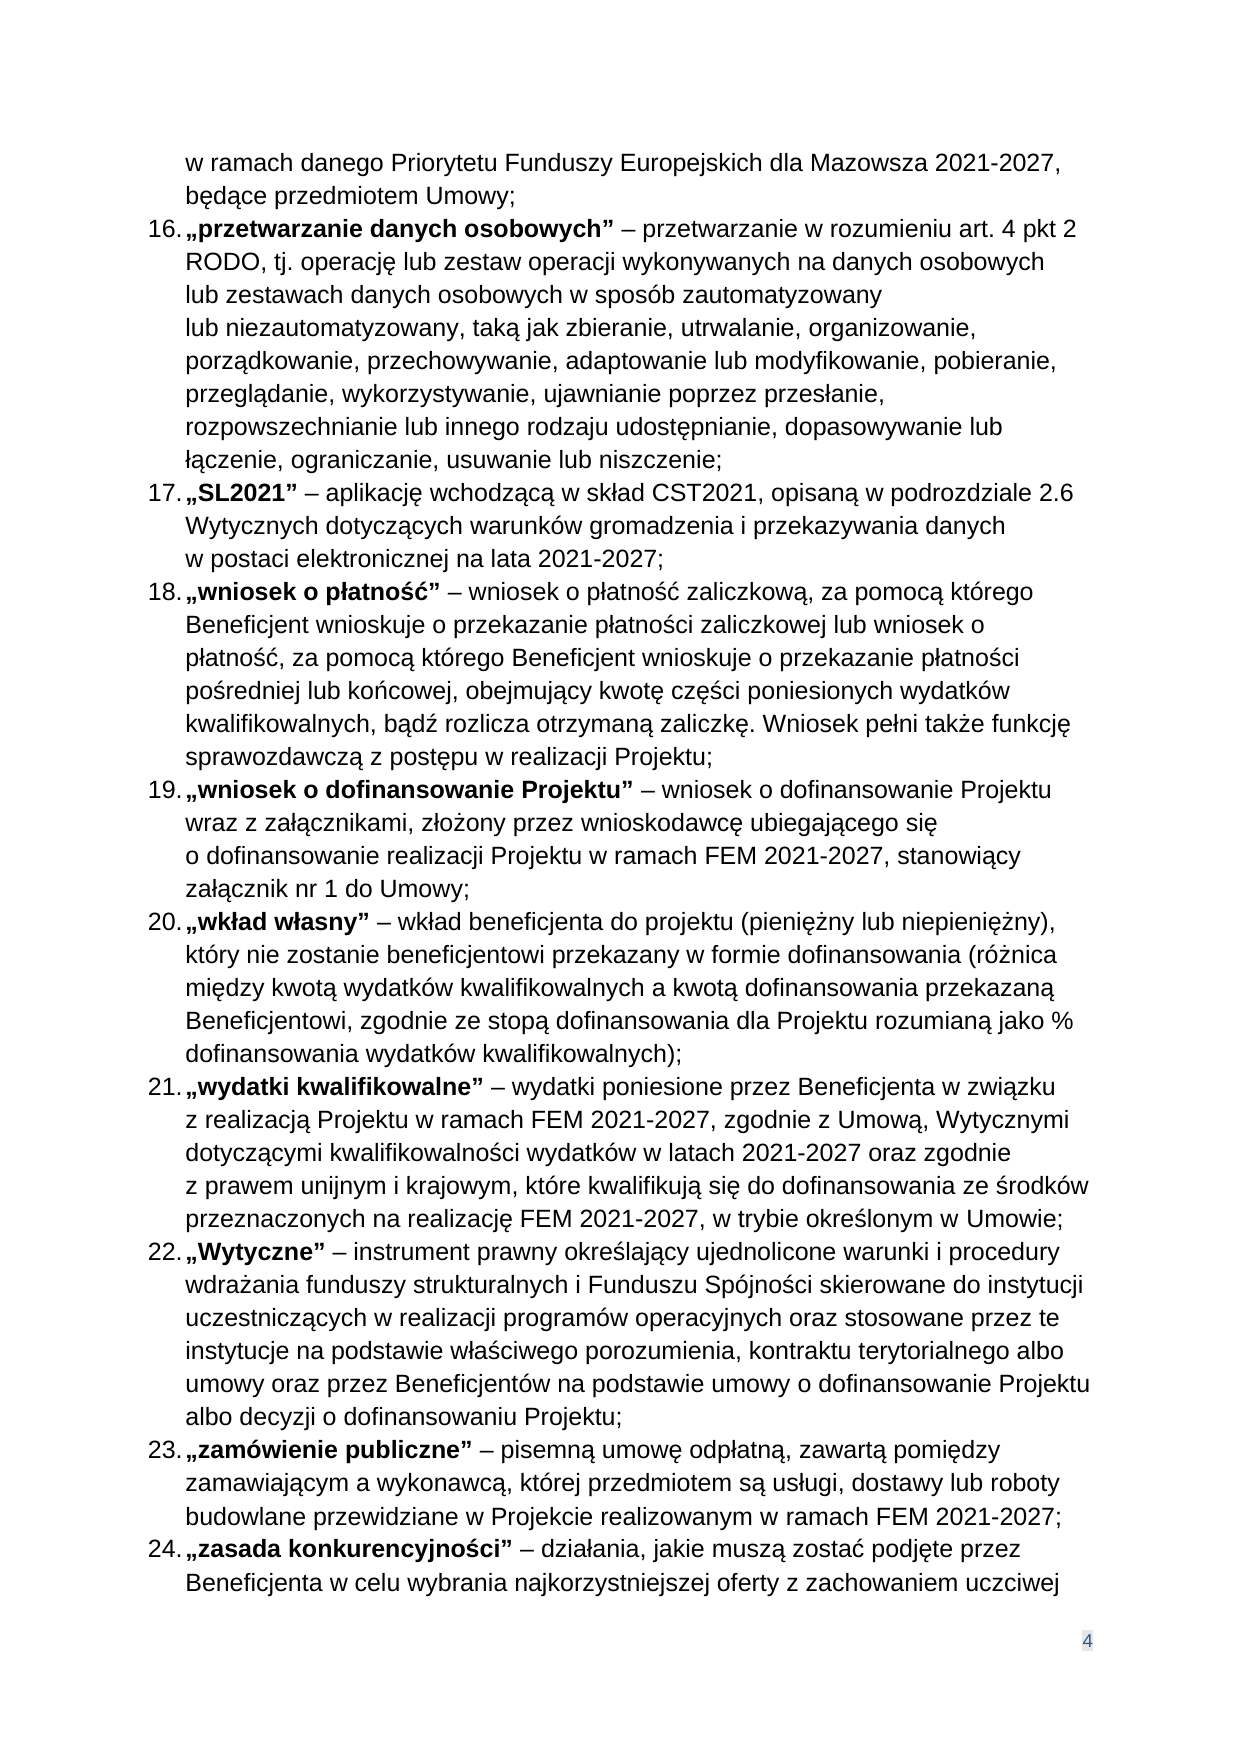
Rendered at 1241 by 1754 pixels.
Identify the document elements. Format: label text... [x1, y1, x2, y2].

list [148, 148, 1093, 209]
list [148, 1534, 1093, 1596]
list „wkład własny” – wkład beneficjenta do projektu (pieniężny lub niepieniężny), który nie zostanie beneficjentowi przekazany w formie dofinansowania (różnica między kwotą wydatków kwalifikowalnych a kwotą dofinansowania przekazaną Beneficjentowi, zgodnie ze stopą dofinansowania dla Projektu rozumianą jako % dofinansowania wydatków kwalifikowalnych); [148, 907, 1093, 1068]
list „Wytyczne” – instrument prawny określający ujednolicone warunki i procedury wdrażania funduszy strukturalnych i Funduszu Spójności skierowane do instytucji uczestniczących w realizacji programów operacyjnych oraz stosowane przez te instytucje na podstawie właściwego porozumienia, kontraktu terytorialnego albo umowy oraz przez Beneficjentów na podstawie umowy o dofinansowanie Projektu albo decyzji o dofinansowaniu Projektu; [148, 1237, 1093, 1431]
list „wniosek o dofinansowanie Projektu” – wniosek o dofinansowanie Projektu wraz z załącznikami, złożony przez wnioskodawcę ubiegającego się o dofinansowanie realizacji Projektu w ramach FEM 2021-2027, stanowiący załącznik nr 1 do Umowy; [148, 775, 1093, 903]
list „przetwarzanie danych osobowych” – przetwarzanie w rozumieniu art. 4 pkt 2 RODO, tj. operację lub zestaw operacji wykonywanych na danych osobowych lub zestawach danych osobowych w sposób zautomatyzowany lub niezautomatyzowany, taką jak zbieranie, utrwalanie, organizowanie, porządkowanie, przechowywanie, adaptowanie lub modyfikowanie, pobieranie, przeglądanie, wykorzystywanie, ujawnianie poprzez przesłanie, rozpowszechnianie lub innego rodzaju udostępnianie, dopasowywanie lub łączenie, ograniczanie, usuwanie lub niszczenie; [148, 214, 1093, 473]
list „wniosek o płatność” – wniosek o płatność zaliczkową, za pomocą którego Beneficjent wnioskuje o przekazanie płatności zaliczkowej lub wniosek o płatność, za pomocą którego Beneficjent wnioskuje o przekazanie płatności pośredniej lub końcowej, obejmujący kwotę części poniesionych wydatków kwalifikowalnych, bądź rozlicza otrzymaną zaliczkę. Wniosek pełni także funkcję sprawozdawczą z postępu w realizacji Projektu; [148, 577, 1093, 771]
list „zamówienie publiczne” – pisemną umowę odpłatną, zawartą pomiędzy zamawiającym a wykonawcą, której przedmiotem są usługi, dostawy lub roboty budowlane przewidziane w Projekcie realizowanym w ramach FEM 2021-2027; [148, 1435, 1093, 1530]
list „wydatki kwalifikowalne” – wydatki poniesione przez Beneficjenta w związku z realizacją Projektu w ramach FEM 2021-2027, zgodnie z Umową, Wytycznymi dotyczącymi kwalifikowalności wydatków w latach 2021-2027 oraz zgodnie z prawem unijnym i krajowym, które kwalifikują się do dofinansowania ze środków przeznaczonych na realizację FEM 2021-2027, w trybie określonym w Umowie; [148, 1072, 1093, 1233]
list „SL2021” – aplikację wchodzącą w skład CST2021, opisaną w podrozdziale 2.6 Wytycznych dotyczących warunków gromadzenia i przekazywania danych w postaci elektronicznej na lata 2021-2027; [148, 478, 1093, 573]
